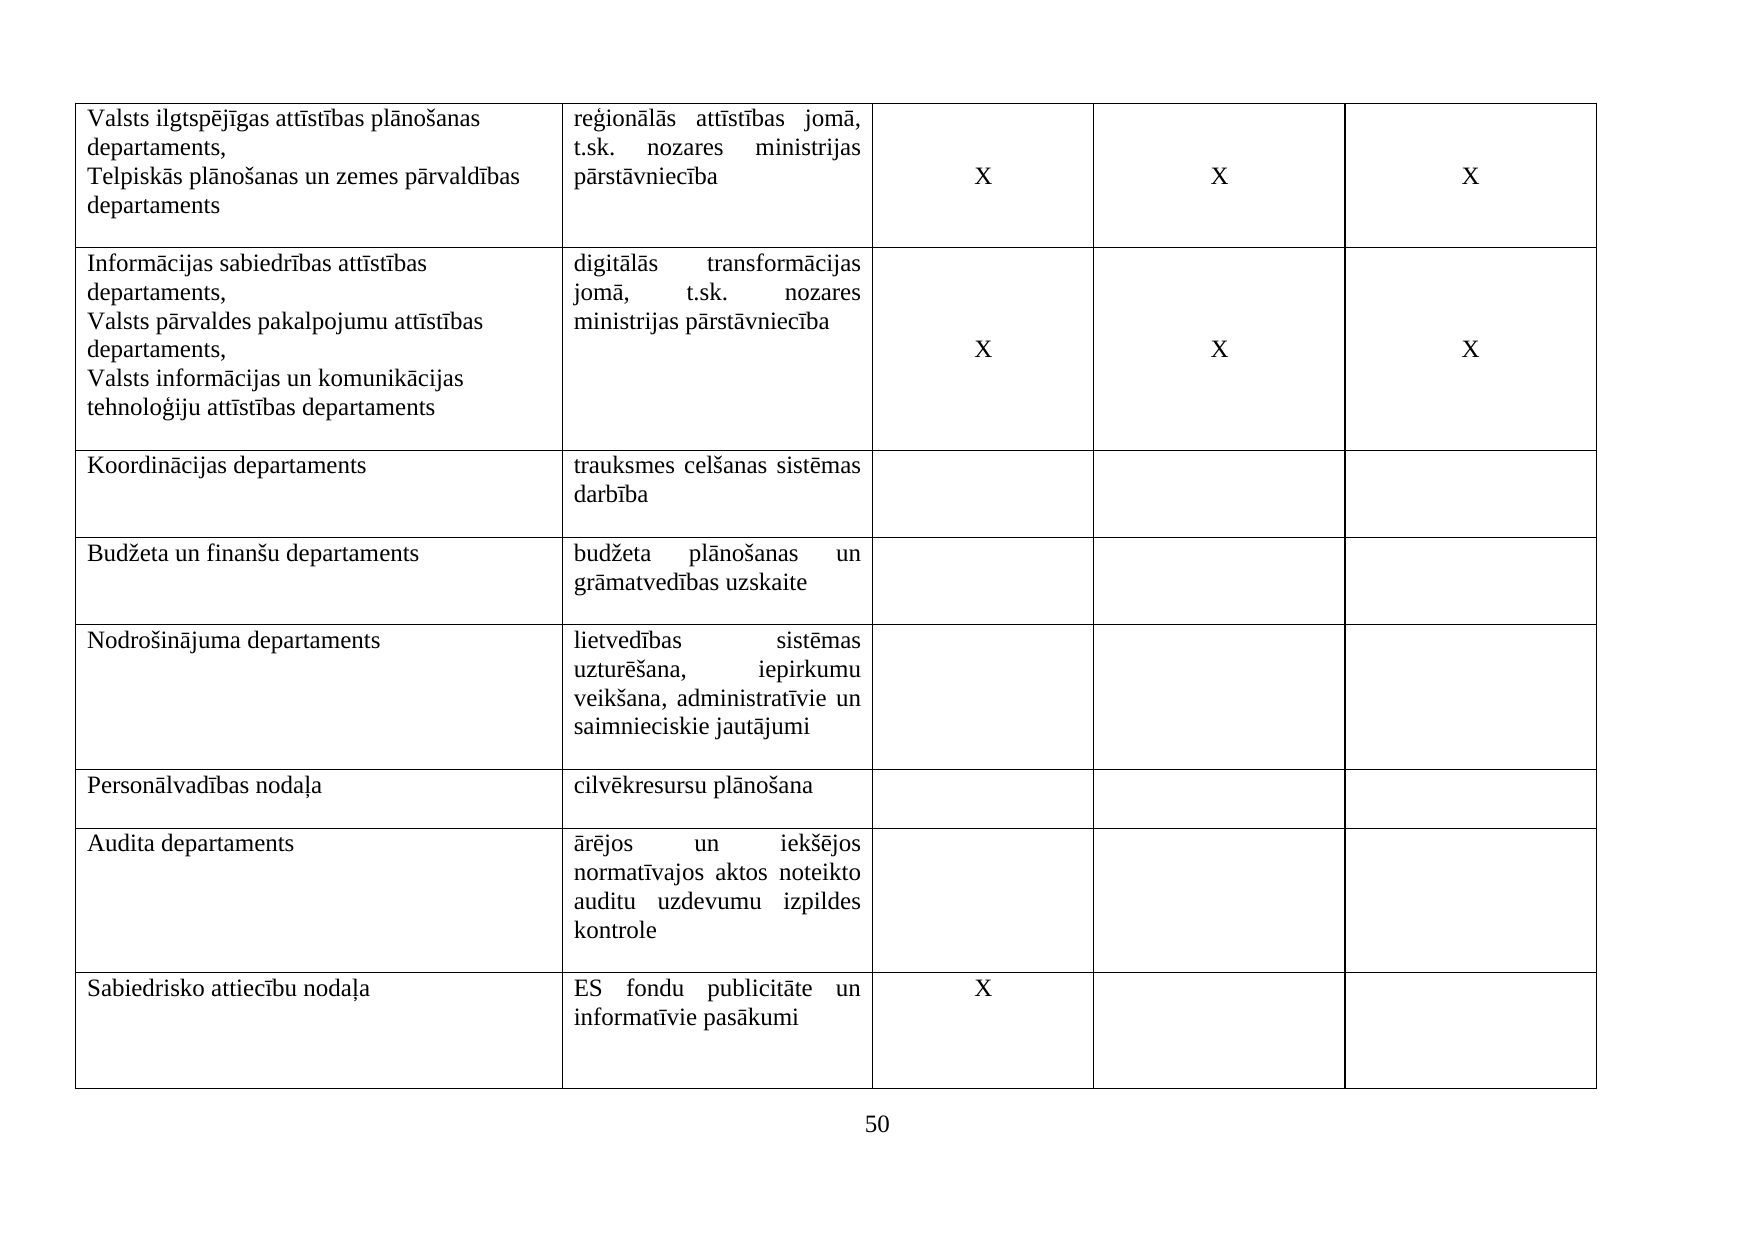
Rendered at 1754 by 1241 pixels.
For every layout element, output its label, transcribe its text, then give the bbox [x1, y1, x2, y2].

table_cell [873, 829, 1093, 972]
table_cell digitālās transformācijas jomā, t.sk. nozares ministrijas pārstāvniecība [563, 248, 872, 449]
table_cell Personālvadības nodaļa [76, 770, 562, 827]
table_cell [1094, 829, 1344, 972]
table_cell lietvedības sistēmas uzturēšana, iepirkumu veikšana, administratīvie un saimnieciskie jautājumi [563, 625, 872, 769]
table_cell Nodrošinājuma departaments [76, 625, 562, 769]
table_cell reģionālās attīstības jomā, t.sk. nozares ministrijas pārstāvniecība [563, 104, 872, 247]
table_cell X [1346, 104, 1596, 247]
table_cell [1346, 538, 1596, 624]
table_cell [873, 538, 1093, 624]
table_cell [1094, 770, 1344, 827]
table_cell X [1094, 248, 1344, 449]
table_cell [1346, 973, 1596, 1088]
table_cell Audita departaments [76, 829, 562, 972]
table_cell X [1094, 104, 1344, 247]
table_cell X [873, 104, 1093, 247]
table_cell Sabiedrisko attiecību nodaļa [76, 973, 562, 1088]
table_cell Informācijas sabiedrības attīstības departaments, Valsts pārvaldes pakalpojumu attīstības departaments, Valsts informācijas un komunikācijas tehnoloģiju attīstības departaments [76, 248, 562, 449]
table_cell X [873, 973, 1093, 1088]
table_cell [1346, 451, 1596, 537]
table_cell X [1346, 248, 1596, 449]
table_cell ES fondu publicitāte un informatīvie pasākumi [563, 973, 872, 1088]
table_cell [1094, 973, 1344, 1088]
table_cell ārējos un iekšējos normatīvajos aktos noteikto auditu uzdevumu izpildes kontrole [563, 829, 872, 972]
table_cell trauksmes celšanas sistēmas darbība [563, 451, 872, 537]
table_cell [1346, 625, 1596, 769]
table_cell [1094, 625, 1344, 769]
table_cell [1346, 829, 1596, 972]
table_cell [1094, 538, 1344, 624]
table_cell Koordinācijas departaments [76, 451, 562, 537]
table_cell [873, 770, 1093, 827]
table_cell Valsts ilgtspējīgas attīstības plānošanas departaments, Telpiskās plānošanas un zemes pārvaldības departaments [76, 104, 562, 247]
table_cell [873, 625, 1093, 769]
table_cell Budžeta un finanšu departaments [76, 538, 562, 624]
table_cell budžeta plānošanas un grāmatvedības uzskaite [563, 538, 872, 624]
table_cell [873, 451, 1093, 537]
table_cell X [873, 248, 1093, 449]
table_cell [1094, 451, 1344, 537]
table_cell cilvēkresursu plānošana [563, 770, 872, 827]
table_cell [1346, 770, 1596, 827]
